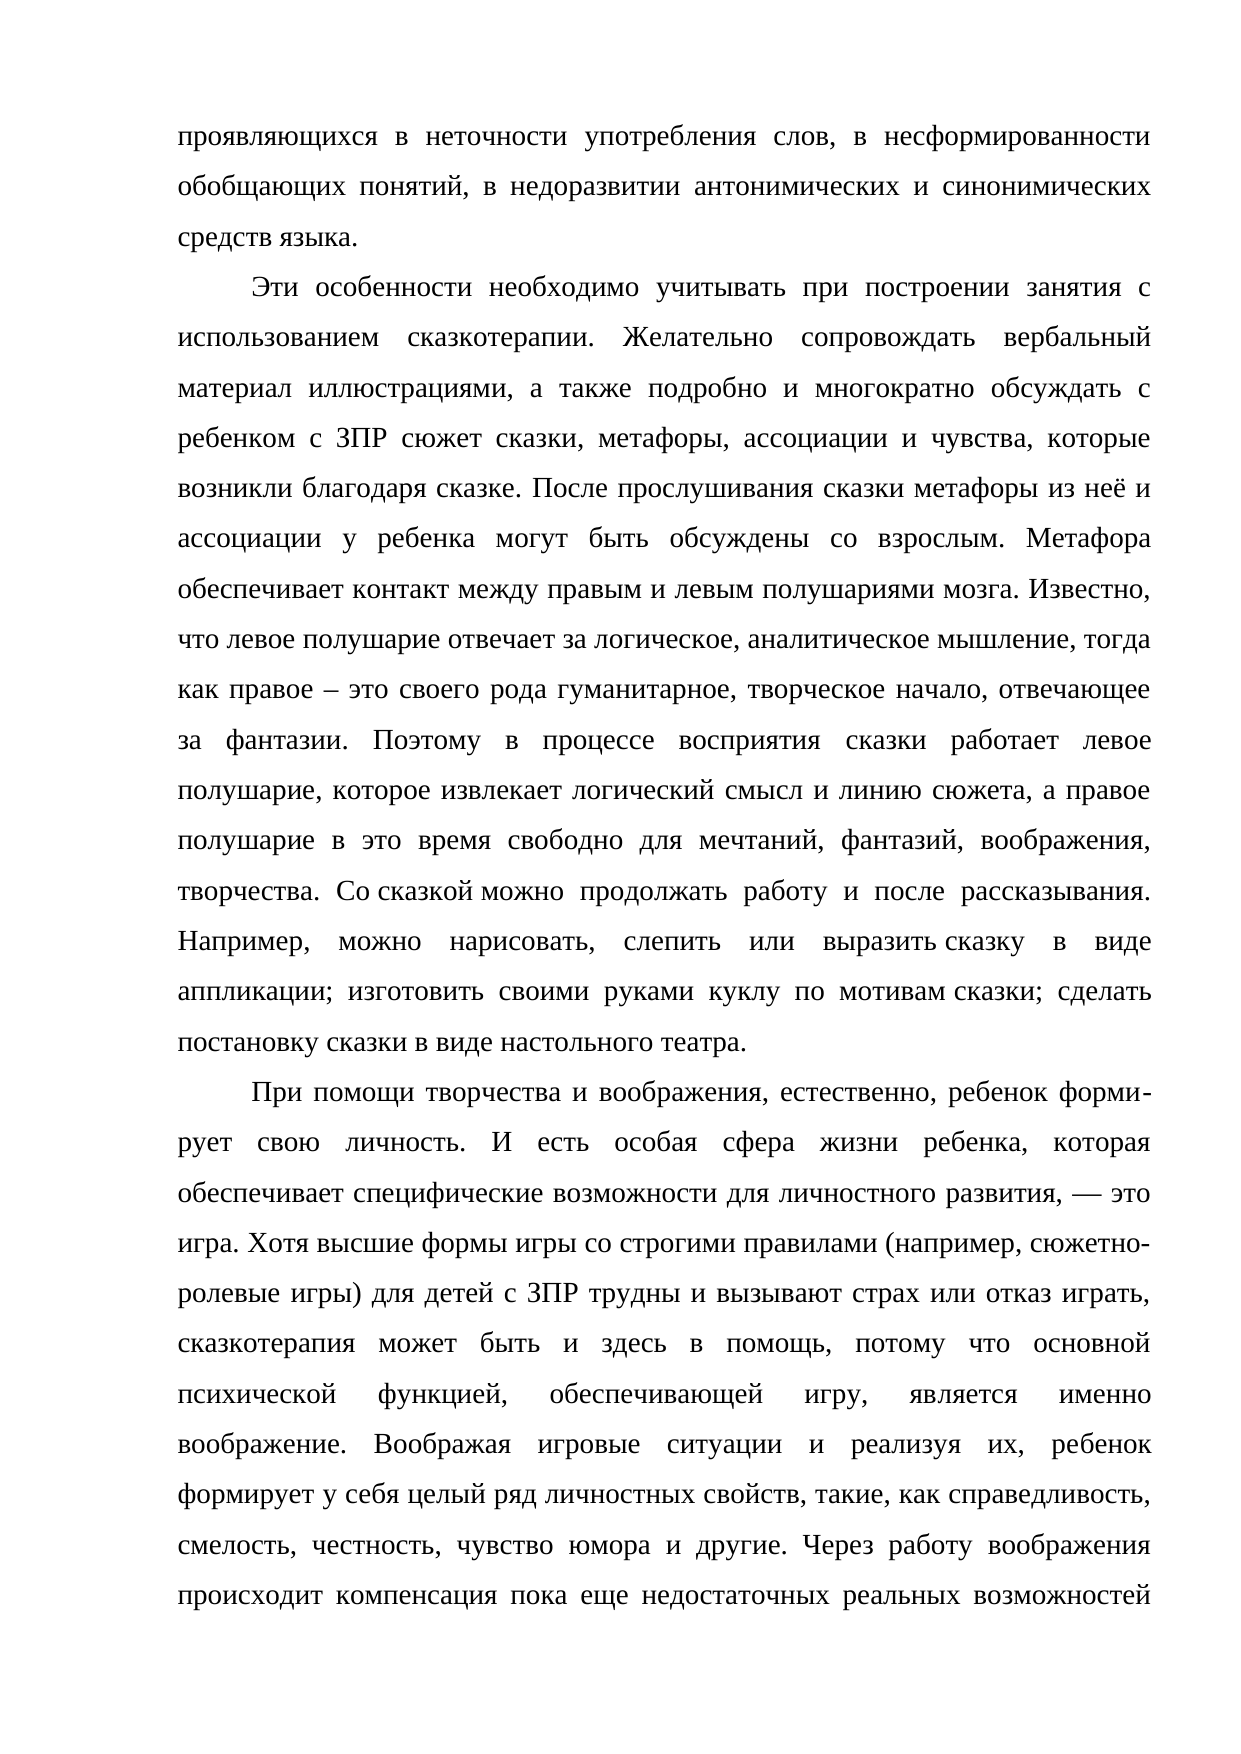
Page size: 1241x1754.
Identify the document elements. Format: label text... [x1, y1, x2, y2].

text Эти особенности необходимо учитывать при построении занятия с использованием сказкотерапии. Желательно сопровождать вербальный материал иллюстрациями, а также подробно и многократно обсуждать с ребенком с ЗПР сюжет сказки, метафоры, ассоциации и чувства, которые возникли благодаря сказке. После прослушивания сказки метафоры из неё и ассоциации у ребенка могут быть обсуждены со взрослым. Метафора обеспечивает контакт между правым и левым полушариями мозга. Известно, что левое полушарие отвечает за логическое, аналитическое мышление, тогда как правое – это своего рода гуманитарное, творческое начало, отвечающее за фантазии. Поэтому в процессе восприятия сказки работает левое полушарие, которое извлекает логический смысл и линию сюжета, а правое полушарие в это время свободно для мечтаний, фантазий, воображения, творчества. Со сказкой можно продолжать работу и после рассказывания. Например, можно нарисовать, слепить или выразить сказку в виде аппликации; изготовить своими руками куклу по мотивам сказки; сделать постановку сказки в виде настольного театра. [177, 269, 1152, 1057]
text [177, 118, 1152, 252]
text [177, 1074, 1152, 1611]
